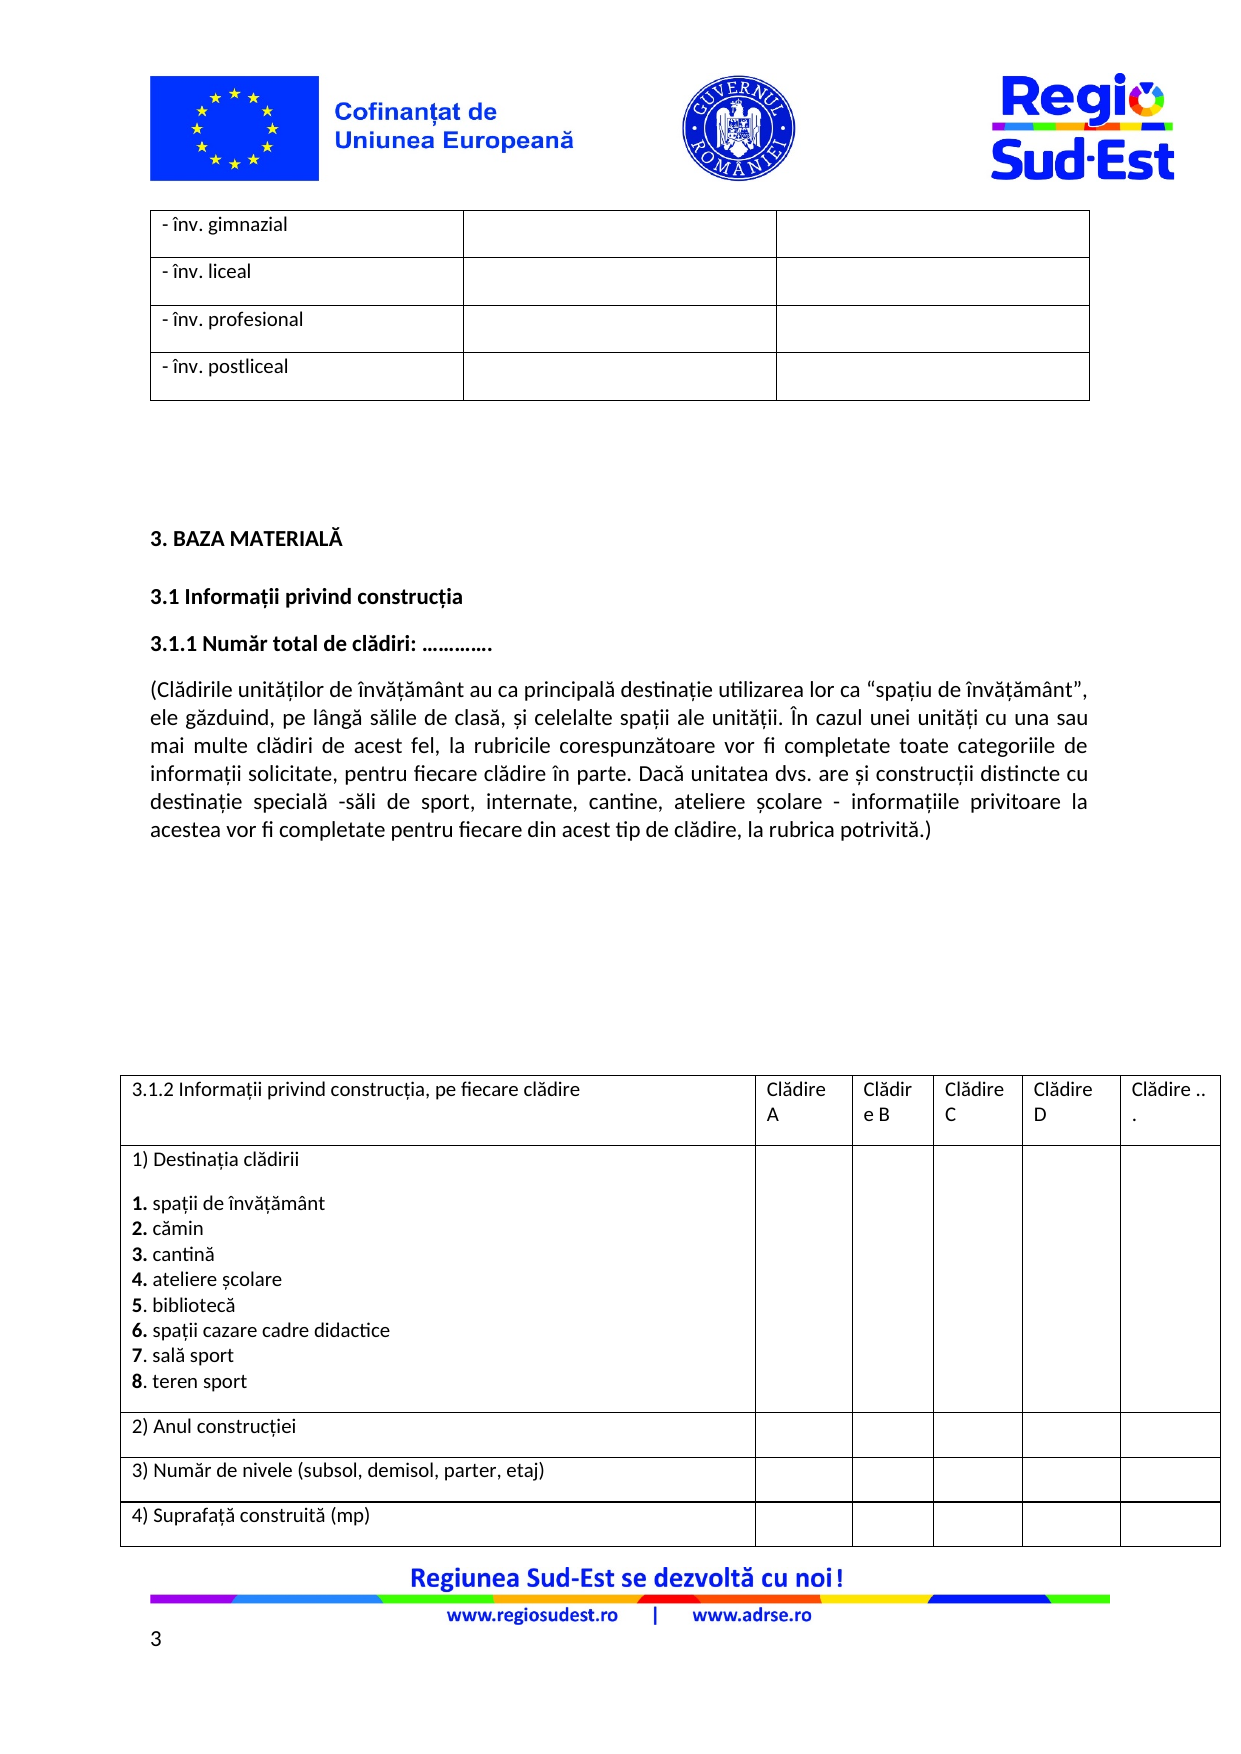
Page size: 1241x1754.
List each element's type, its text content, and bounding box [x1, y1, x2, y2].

table_header 3.1.2 Informații privind construcția, pe fiecare clădire [121, 1076, 755, 1145]
table_cell [1023, 1458, 1120, 1501]
table_cell [777, 258, 1089, 305]
table_cell [1121, 1458, 1220, 1501]
table_cell [853, 1458, 933, 1501]
table_cell [934, 1503, 1022, 1546]
table_cell 2) Anul construcției [121, 1413, 755, 1457]
table_header Clădire D [1023, 1076, 1120, 1145]
table_cell [934, 1413, 1022, 1457]
table_cell [777, 211, 1089, 257]
text 3. BAZA MATERIALĂ [150, 524, 1090, 552]
table_cell [777, 306, 1089, 352]
table_cell [853, 1146, 933, 1412]
table_cell [756, 1146, 852, 1412]
table_cell [1121, 1413, 1220, 1457]
text 3.1.1 Număr total de clădiri: …………. [150, 629, 1090, 657]
table_cell - înv. postliceal [151, 353, 463, 399]
table_cell [853, 1503, 933, 1546]
table_cell [1121, 1503, 1220, 1546]
picture [150, 1567, 1110, 1625]
table_header Clădire C [934, 1076, 1022, 1145]
table_cell [934, 1458, 1022, 1501]
table_cell [853, 1413, 933, 1457]
table_cell [1023, 1413, 1120, 1457]
table_cell 4) Suprafață construită (mp) [121, 1503, 755, 1546]
table_header Clădire A [756, 1076, 852, 1145]
table_cell [1023, 1146, 1120, 1412]
text 3.1 Informații privind construcția [150, 582, 1090, 610]
table_cell [1121, 1146, 1220, 1412]
table_cell 3) Număr de nivele (subsol, demisol, parter, etaj) [121, 1458, 755, 1501]
table_cell [464, 258, 776, 305]
table_cell [756, 1413, 852, 1457]
text (Clădirile unităților de învățământ au ca principală destinație utilizarea lor ca “spațiu de învățământ”, ele găzduind, pe lângă sălile de clasă, și celelalte spații ale unității. În cazul unei unități cu una sau mai multe clădiri de acest fel, la rubricile corespunzătoare vor fi completate toate categoriile de informații solicitate, pentru fiecare clădire în parte. Dacă unitatea dvs. are și construcții distincte cu destinație specială -săli de sport, internate, cantine, ateliere școlare - informațiile privitoare la acestea vor fi completate pentru fiecare din acest tip de clădire, la rubrica potrivită.) [150, 675, 1090, 843]
table_cell [777, 353, 1089, 399]
table_cell [464, 353, 776, 399]
table_cell - înv. profesional [151, 306, 463, 352]
table_cell - înv. gimnazial [151, 211, 463, 257]
table_cell [934, 1146, 1022, 1412]
table_header Clădire ... [1121, 1076, 1220, 1145]
picture [150, 73, 1175, 182]
table_cell [464, 306, 776, 352]
table_cell - înv. liceal [151, 258, 463, 305]
table_cell 1) Destinația clădirii 1. spații de învățământ 2. cămin 3. cantină 4. ateliere școlare 5. bibliotecă 6. spații cazare cadre didactice 7. sală sport 8. teren sport [121, 1146, 755, 1412]
table_cell [464, 211, 776, 257]
table_cell [1023, 1503, 1120, 1546]
table_header Clădire B [853, 1076, 933, 1145]
table_cell [756, 1503, 852, 1546]
table_cell [756, 1458, 852, 1501]
